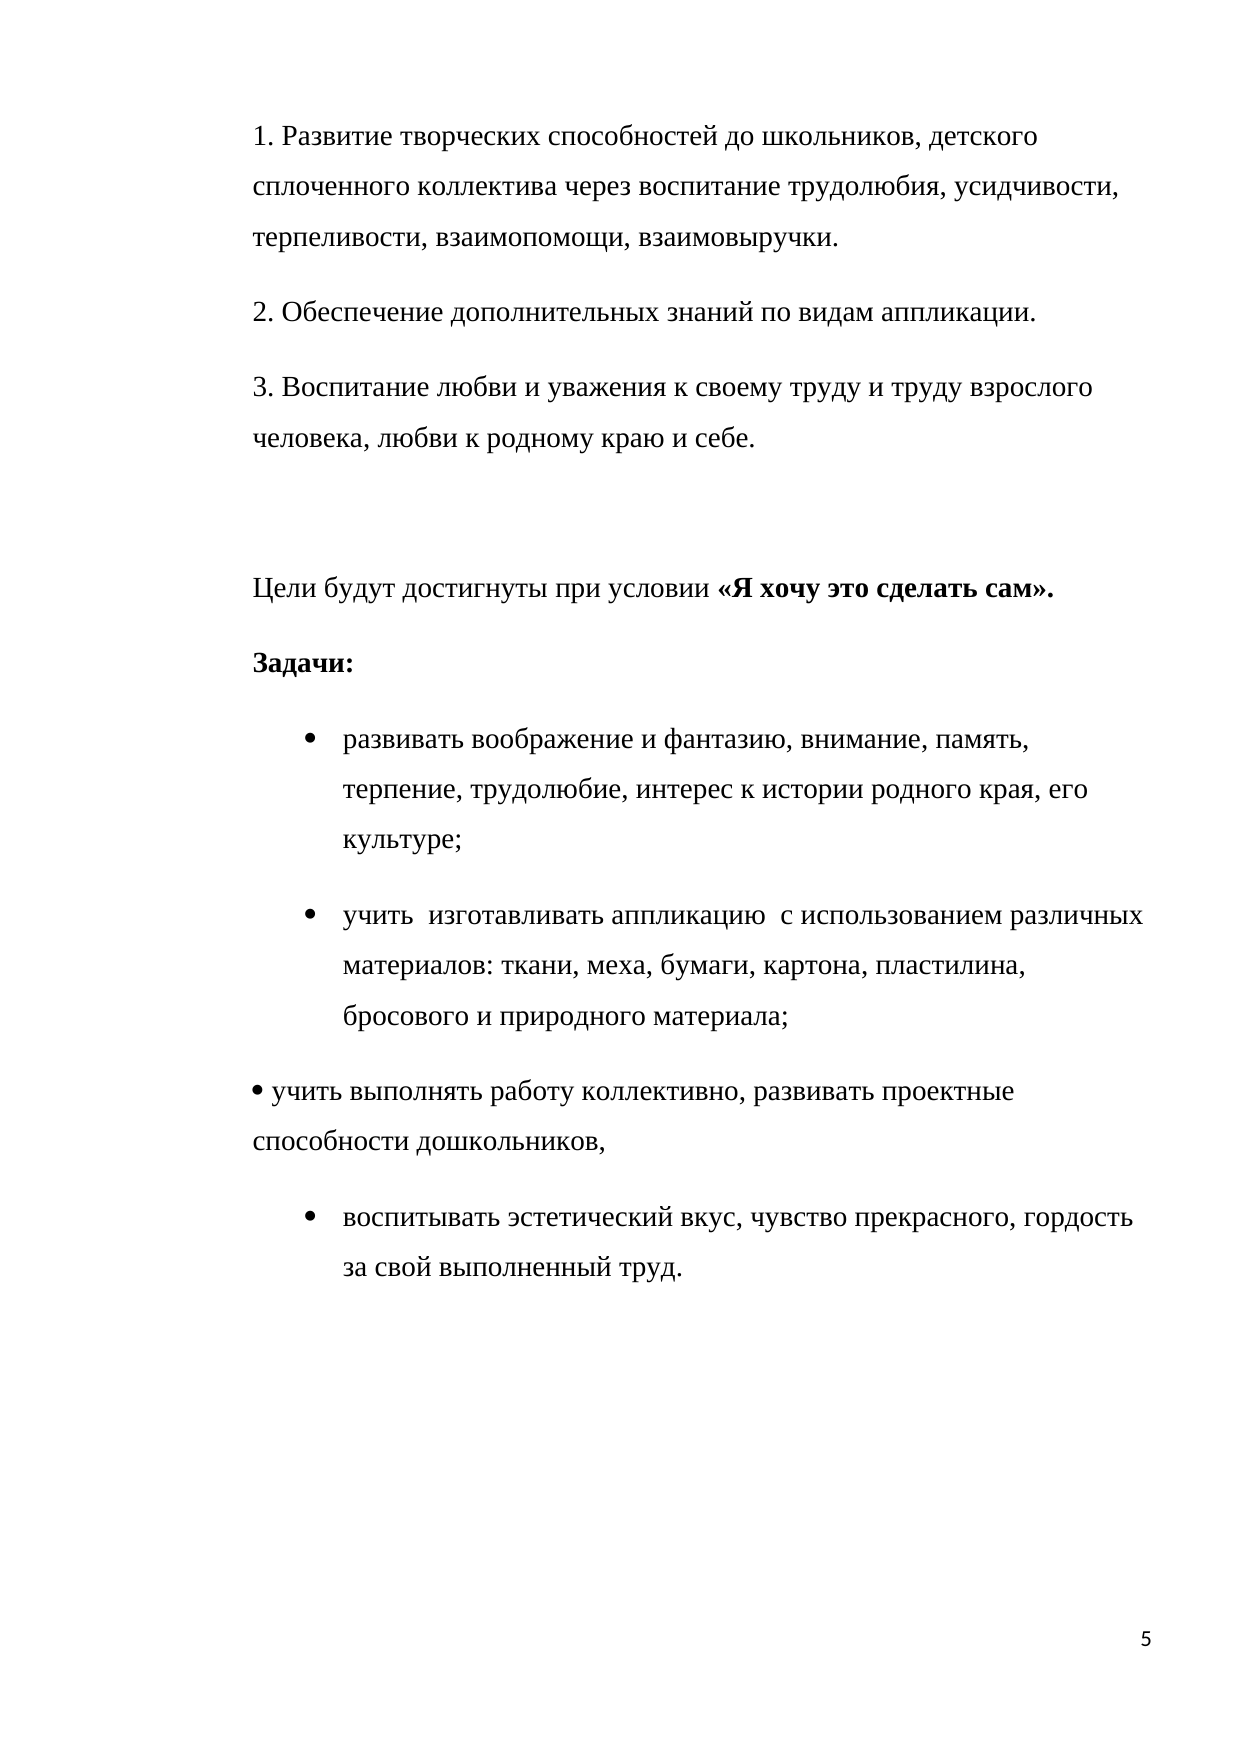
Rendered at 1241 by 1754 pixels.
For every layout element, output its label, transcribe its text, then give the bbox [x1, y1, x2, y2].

list воспитывать эстетический вкус, чувство прекрасного, гордость за свой выполненный труд. [305, 1199, 1152, 1283]
text Цели будут достигнуты при условии «Я хочу это сделать сам». [252, 570, 1152, 604]
text 3. Воспитание любви и уважения к своему труду и труду взрослого человека, любви к родному краю и себе. [252, 369, 1152, 453]
list учить изготавливать аппликацию с использованием различных материалов: ткани, меха, бумаги, картона, пластилина, бросового и природного материала; [305, 897, 1152, 1031]
text 2. Обеспечение дополнительных знаний по видам аппликации. [252, 294, 1152, 328]
list развивать воображение и фантазию, внимание, память, терпение, трудолюбие, интерес к истории родного края, его культуре; [305, 721, 1152, 855]
text учить выполнять работу коллективно, развивать проектные способности дошкольников, [252, 1073, 1152, 1157]
text Задачи: [252, 646, 1152, 679]
text 1. Развитие творческих способностей до школьников, детского сплоченного коллектива через воспитание трудолюбия, усидчивости, терпеливости, взаимопомощи, взаимовыручки. [252, 118, 1152, 252]
